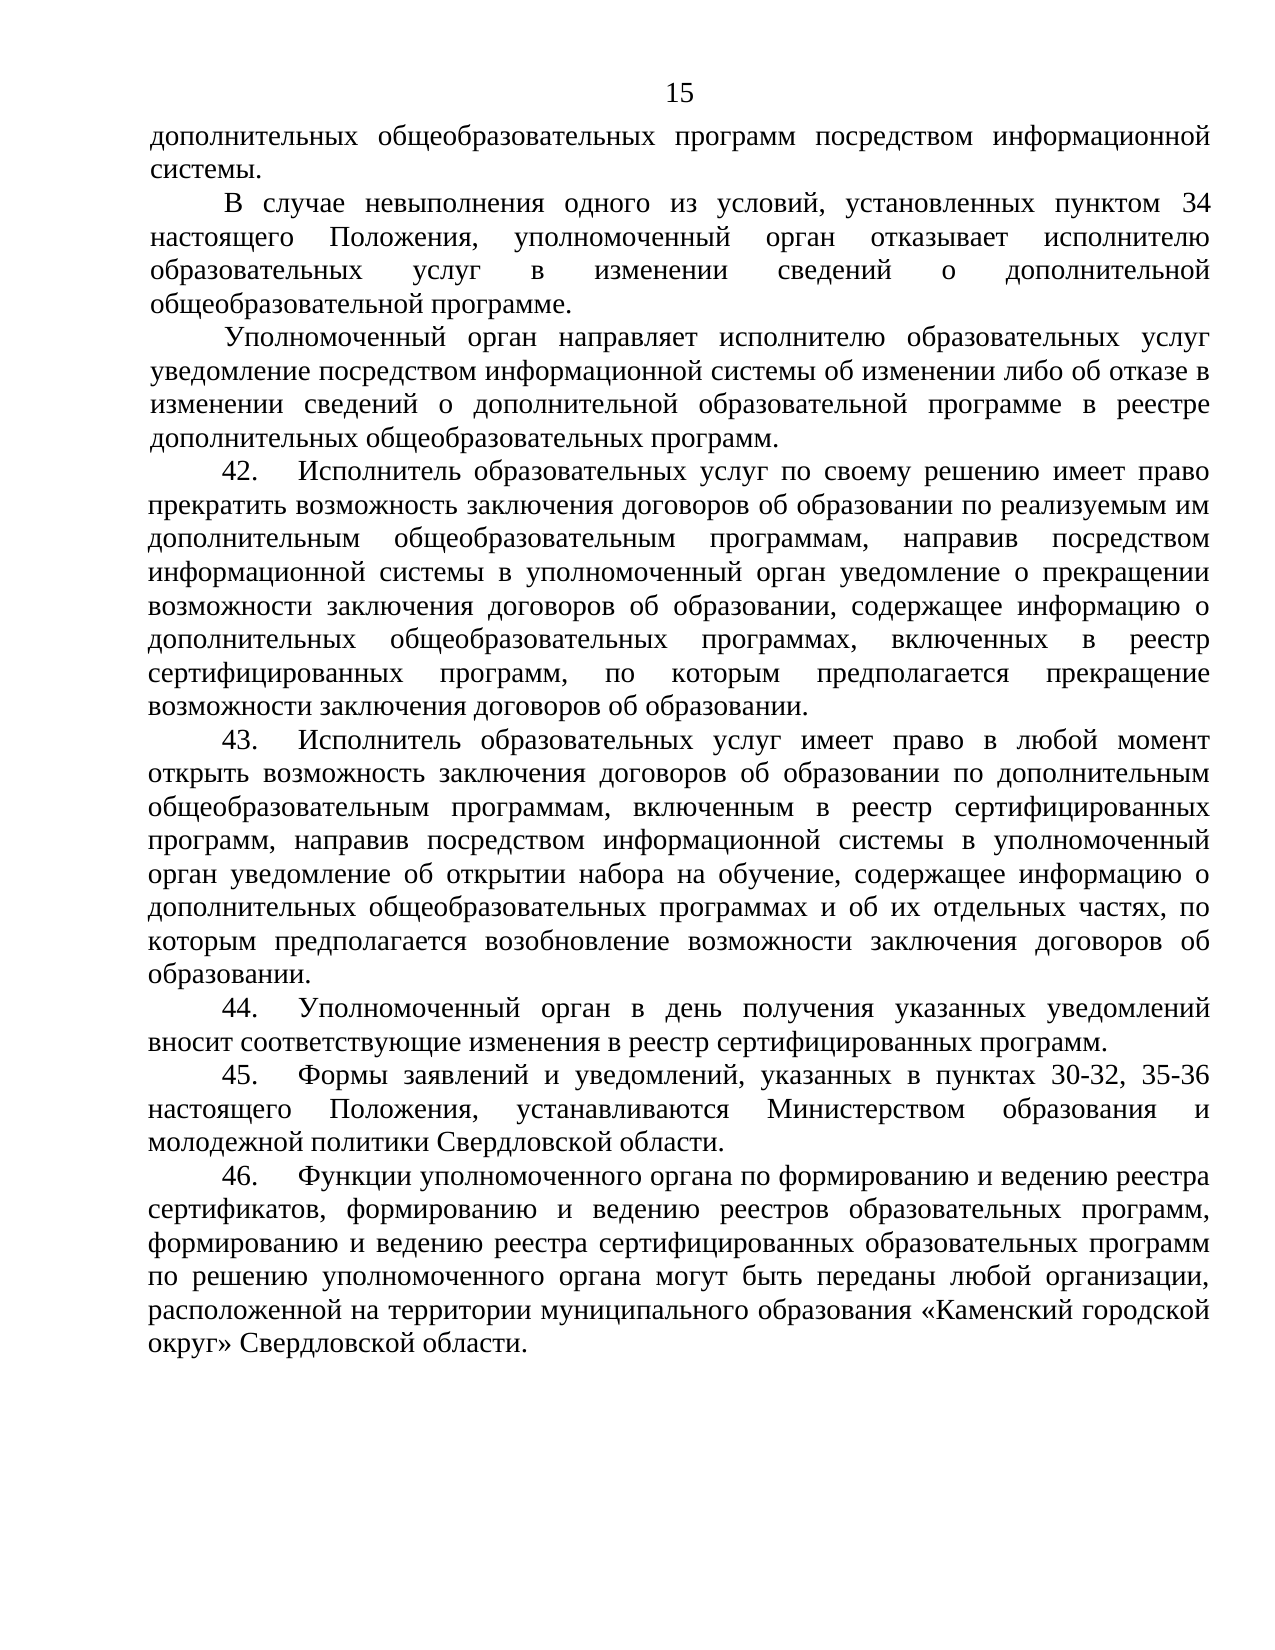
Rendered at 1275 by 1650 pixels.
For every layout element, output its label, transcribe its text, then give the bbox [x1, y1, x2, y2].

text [150, 118, 1211, 185]
list Формы заявлений и уведомлений, указанных в пунктах 30-32, 35-36 настоящего Положения, устанавливаются Министерством образования и молодежной политики Свердловской области. [148, 1057, 1211, 1158]
list Исполнитель образовательных услуг имеет право в любой момент открыть возможность заключения договоров об образовании по дополнительным общеобразовательным программам, включенным в реестр сертифицированных программ, направив посредством информационной системы в уполномоченный орган уведомление об открытии набора на обучение, содержащее информацию о дополнительных общеобразовательных программах и об их отдельных частях, по которым предполагается возобновление возможности заключения договоров об образовании. [148, 722, 1211, 990]
list Исполнитель образовательных услуг по своему решению имеет право прекратить возможность заключения договоров об образовании по реализуемым им дополнительным общеобразовательным программам, направив посредством информационной системы в уполномоченный орган уведомление о прекращении возможности заключения договоров об образовании, содержащее информацию о дополнительных общеобразовательных программах, включенных в реестр сертифицированных программ, по которым предполагается прекращение возможности заключения договоров об образовании. [148, 453, 1211, 722]
list Функции уполномоченного органа по формированию и ведению реестра сертификатов, формированию и ведению реестров образовательных программ, формированию и ведению реестра сертифицированных образовательных программ по решению уполномоченного органа могут быть переданы любой организации, расположенной на территории муниципального образования «Каменский городской округ» Свердловской области. [148, 1158, 1211, 1359]
text В случае невыполнения одного из условий, установленных пунктом 34 настоящего Положения, уполномоченный орган отказывает исполнителю образовательных услуг в изменении сведений о дополнительной общеобразовательной программе. [150, 185, 1211, 319]
list Уполномоченный орган в день получения указанных уведомлений вносит соответствующие изменения в реестр сертифицированных программ. [148, 990, 1211, 1057]
text Уполномоченный орган направляет исполнителю образовательных услуг уведомление посредством информационной системы об изменении либо об отказе в изменении сведений о дополнительной образовательной программе в реестре дополнительных общеобразовательных программ. [150, 319, 1211, 453]
